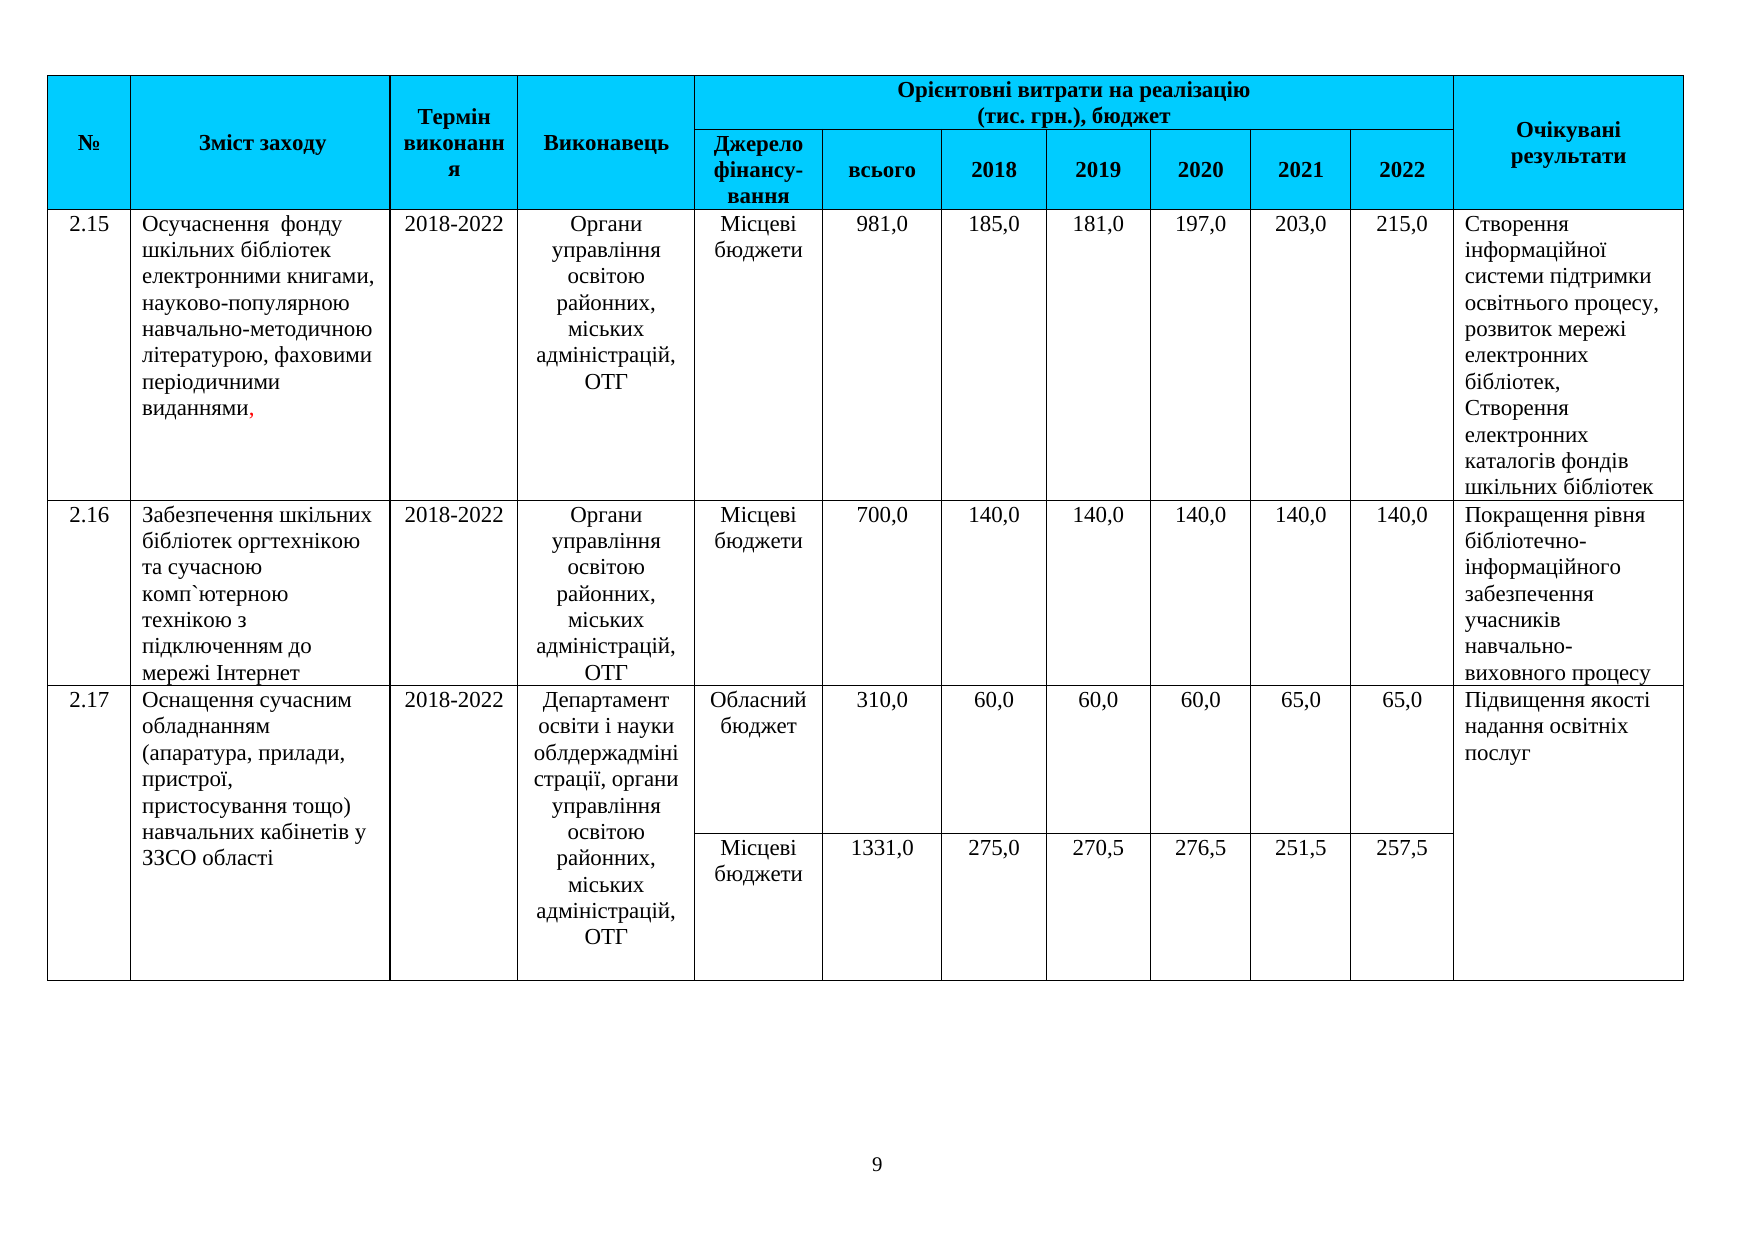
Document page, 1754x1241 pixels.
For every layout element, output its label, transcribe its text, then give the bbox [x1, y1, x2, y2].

table_cell 140,0 [1047, 501, 1150, 685]
table_cell 275,0 [942, 834, 1046, 980]
table_cell Місцеві бюджети [695, 210, 822, 500]
table_cell 203,0 [1251, 210, 1350, 500]
table_cell 65,0 [1251, 686, 1350, 833]
table_cell 310,0 [823, 686, 941, 833]
table_cell 2.17 [48, 686, 130, 980]
table_cell Забезпечення шкільних бібліотек оргтехнікою та сучасною комп`ютерною технікою з підключенням до мережі Інтернет [131, 501, 389, 685]
table_cell 2018-2022 [391, 501, 517, 685]
table_header № [48, 76, 130, 209]
table_cell 60,0 [1151, 686, 1250, 833]
table_cell 65,0 [1351, 686, 1453, 833]
table_cell 2019 [1047, 130, 1150, 209]
table_cell 140,0 [1251, 501, 1350, 685]
table_cell 2.16 [48, 501, 130, 685]
table_header Виконавець [518, 76, 694, 209]
table_cell 2018 [942, 130, 1046, 209]
table_cell 2018-2022 [391, 686, 517, 980]
table_cell Створення інформаційної системи підтримки освітнього процесу, розвиток мережі електронних бібліотек, Створення електронних каталогів фондів шкільних бібліотек [1454, 210, 1683, 500]
table_cell Оснащення сучасним обладнанням (апаратура, прилади, пристрої, пристосування тощо) навчальних кабінетів у ЗЗСО області [131, 686, 389, 980]
table_cell 60,0 [942, 686, 1046, 833]
table_cell Місцеві бюджети [695, 834, 822, 980]
table_header Зміст заходу [131, 76, 389, 209]
table_cell 197,0 [1151, 210, 1250, 500]
table_cell 181,0 [1047, 210, 1150, 500]
table_cell 2018-2022 [391, 210, 517, 500]
table_cell 251,5 [1251, 834, 1350, 980]
table_cell 60,0 [1047, 686, 1150, 833]
table_cell 1331,0 [823, 834, 941, 980]
table_header Термін виконання [391, 76, 517, 209]
table_cell 981,0 [823, 210, 941, 500]
table_cell 257,5 [1351, 834, 1453, 980]
table_cell 140,0 [1151, 501, 1250, 685]
table_header Очікувані результати [1454, 76, 1683, 209]
table_cell Джерело фінансу-вання [695, 130, 822, 209]
table_cell Департамент освіти і науки облдержадміністрації, органи управління освітою районних, міських адміністрацій, ОТГ [518, 686, 694, 980]
table_cell Місцеві бюджети [695, 501, 822, 685]
table_cell 2.15 [48, 210, 130, 500]
table_cell всього [823, 130, 941, 209]
table_cell 2022 [1351, 130, 1453, 209]
table_cell 140,0 [1351, 501, 1453, 685]
table_cell 2020 [1151, 130, 1250, 209]
table_cell 700,0 [823, 501, 941, 685]
table_cell 185,0 [942, 210, 1046, 500]
table_cell 270,5 [1047, 834, 1150, 980]
table_cell Підвищення якості надання освітніх послуг [1454, 686, 1683, 980]
table_cell 140,0 [942, 501, 1046, 685]
table_cell Обласний бюджет [695, 686, 822, 833]
table_cell 276,5 [1151, 834, 1250, 980]
table_cell Органи управління освітою районних, міських адміністрацій, ОТГ [518, 501, 694, 685]
table_cell Осучаснення фонду шкільних бібліотек електронними книгами, науково-популярною навчально-методичною літературою, фаховими періодичними виданнями, [131, 210, 389, 500]
table_cell Покращення рівня бібліотечно-інформаційного забезпечення учасників навчально-виховного процесу [1454, 501, 1683, 685]
table_cell Органи управління освітою районних, міських адміністрацій, ОТГ [518, 210, 694, 500]
table_cell 215,0 [1351, 210, 1453, 500]
table_header Орієнтовні витрати на реалізацію (тис. грн.), бюджет [695, 76, 1453, 129]
table_cell 2021 [1251, 130, 1350, 209]
